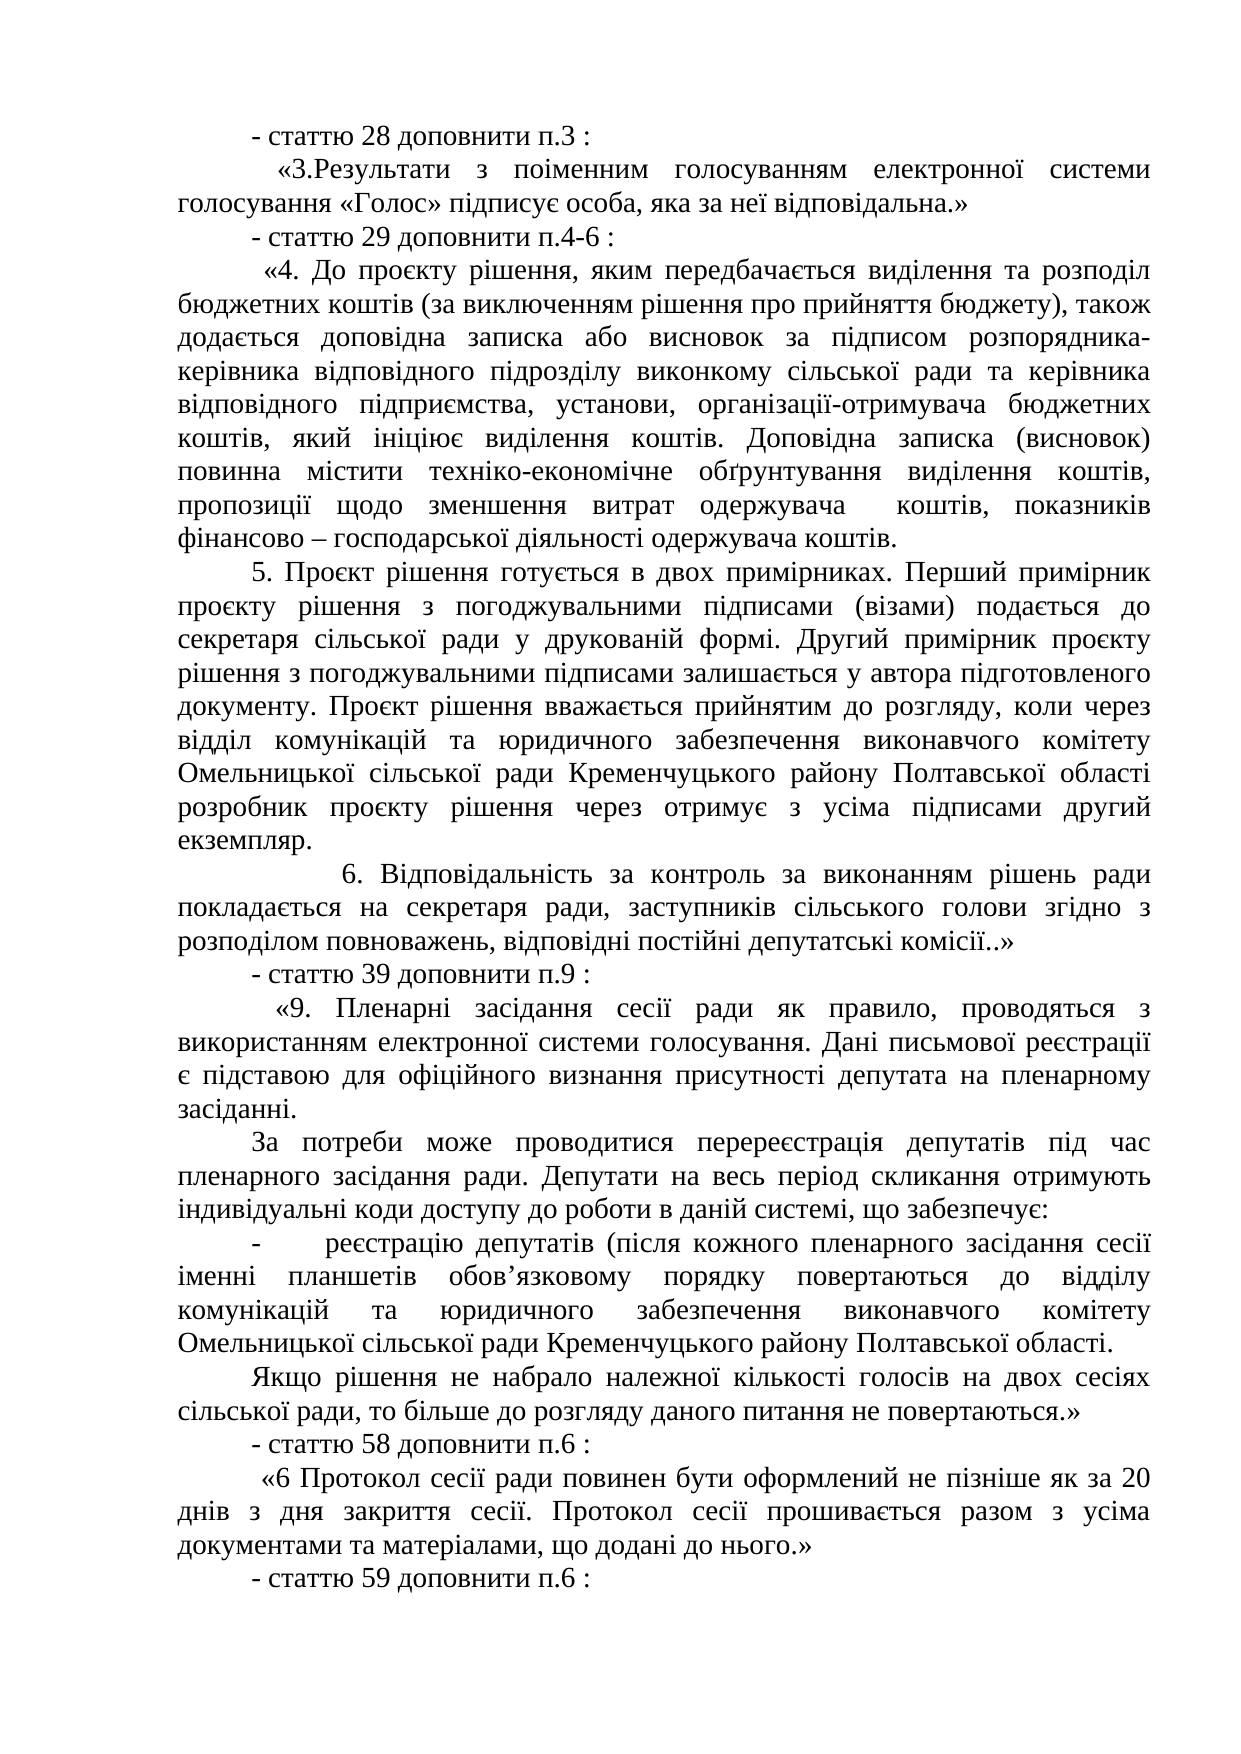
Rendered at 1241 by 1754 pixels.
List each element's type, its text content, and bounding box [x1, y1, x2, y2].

text - статтю 39 доповнити п.9 : [177, 957, 1152, 990]
text - статтю 59 доповнити п.6 : [177, 1560, 1152, 1594]
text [177, 1460, 1152, 1560]
text - статтю 29 доповнити п.4-6 : [177, 219, 1152, 252]
list реєстрацію депутатів (після кожного пленарного засідання сесії іменні планшетів обов’язковому порядку повертаються до відділу комунікацій та юридичного забезпечення виконавчого комітету Омельницької сільської ради Кременчуцького району Полтавської області. [177, 1225, 1152, 1359]
text - статтю 28 доповнити п.3 : [177, 118, 1152, 152]
text 5. Проєкт рішення готується в двох примірниках. Перший примірник проєкту рішення з погоджувальними підписами (візами) подається до секретаря сільської ради у друкованій формі. Другий примірник проєкту рішення з погоджувальними підписами залишається у автора підготовленого документу. Проєкт рішення вважається прийнятим до розгляду, коли через відділ комунікацій та юридичного забезпечення виконавчого комітету Омельницької сільської ради Кременчуцького району Полтавської області розробник проєкту рішення через отримує з усіма підписами другий екземпляр. [177, 554, 1152, 856]
text «9. Пленарні засідання сесії ради як правило, проводяться з використанням електронної системи голосування. Дані письмової реєстрації є підставою для офіційного визнання присутності депутата на пленарному засіданні. [177, 990, 1152, 1124]
text Якщо рішення не набрало належної кількості голосів на двох сесіях сільської ради, то більше до розгляду даного питання не повертаються.» [177, 1359, 1152, 1426]
text - статтю 58 доповнити п.6 : [177, 1426, 1152, 1460]
text 6. Відповідальність за контроль за виконанням рішень ради покладається на секретаря ради, заступників сільського голови згідно з розподілом повноважень, відповідні постійні депутатські комісії..» [177, 856, 1152, 957]
text «3.Результати з поіменним голосуванням електронної системи голосування «Голос» підписує особа, яка за неї відповідальна.» [177, 152, 1152, 219]
text За потреби може проводитися перереєстрація депутатів під час пленарного засідання ради. Депутати на весь період скликання отримують індивідуальні коди доступу до роботи в даній системі, що забезпечує: [177, 1124, 1152, 1225]
text «4. До проєкту рішення, яким передбачається виділення та розподіл бюджетних коштів (за виключенням рішення про прийняття бюджету), також додається доповідна записка або висновок за підписом розпорядника-керівника відповідного підрозділу виконкому сільської ради та керівника відповідного підприємства, установи, організації-отримувача бюджетних коштів, який ініціює виділення коштів. Доповідна записка (висновок) повинна містити техніко-економічне обґрунтування виділення коштів, пропозиції щодо зменшення витрат одержувача коштів, показників фінансово – господарської діяльності одержувача коштів. [177, 252, 1152, 554]
